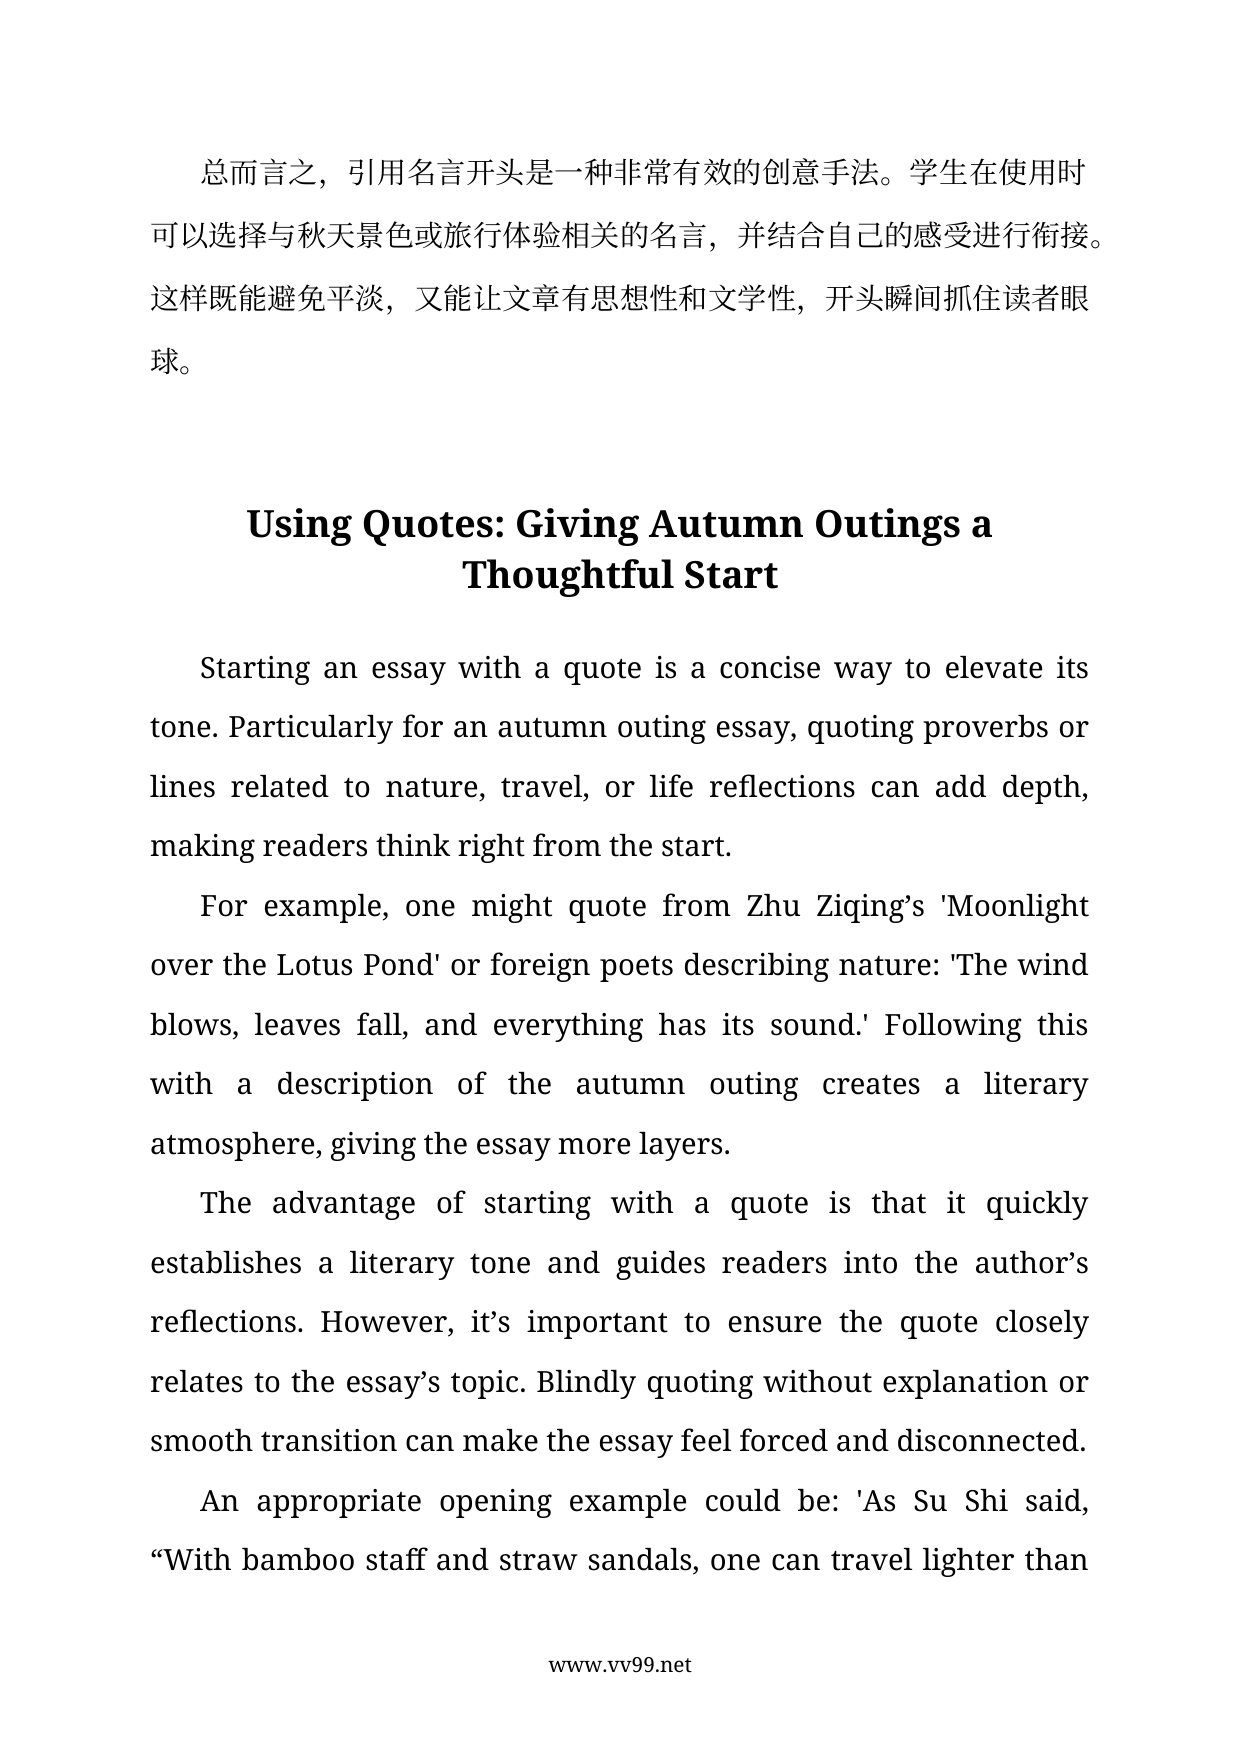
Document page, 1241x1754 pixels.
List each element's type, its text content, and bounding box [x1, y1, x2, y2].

subtitle Using Quotes: Giving Autumn Outings a Thoughtful Start [150, 497, 1090, 599]
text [150, 1480, 1090, 1579]
text For example, one might quote from Zhu Ziqing’s 'Moonlight over the Lotus Pond' or foreign poets describing nature: 'The wind blows, leaves fall, and everything has its sound.' Following this with a description of the autumn outing creates a literary atmosphere, giving the essay more layers. [150, 885, 1090, 1163]
text 总而言之，引用名言开头是一种非常有效的创意手法。学生在使用时，可以选择与秋天景色或旅行体验相关的名言，并结合自己的感受进行衔接。这样既能避免平淡，又能让文章有思想性和文学性，开头瞬间抓住读者眼球。 [150, 150, 1090, 380]
text The advantage of starting with a quote is that it quickly establishes a literary tone and guides readers into the author’s reflections. However, it’s important to ensure the quote closely relates to the essay’s topic. Blindly quoting without explanation or smooth transition can make the essay feel forced and disconnected. [150, 1182, 1090, 1460]
text Starting an essay with a quote is a concise way to elevate its tone. Particularly for an autumn outing essay, quoting proverbs or lines related to nature, travel, or life reflections can add depth, making readers think right from the start. [150, 647, 1090, 865]
